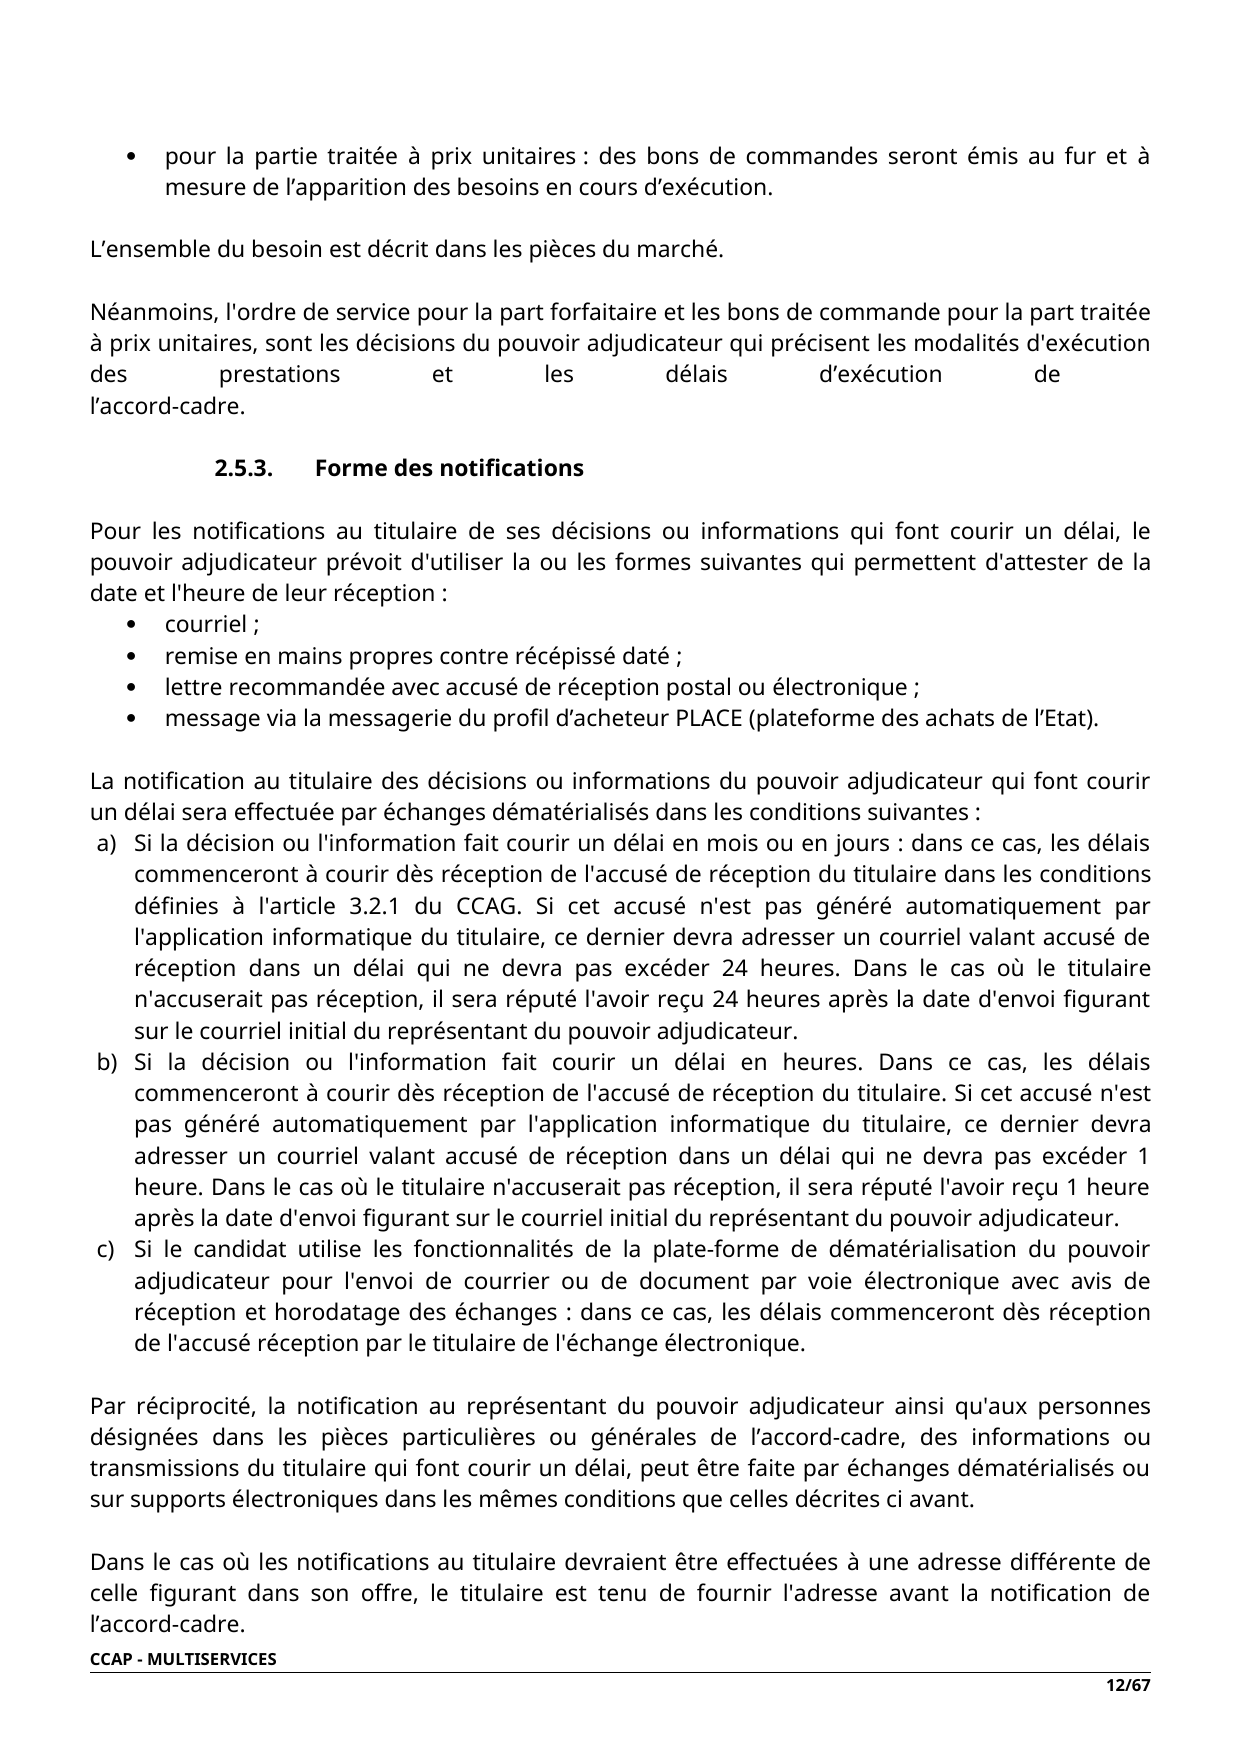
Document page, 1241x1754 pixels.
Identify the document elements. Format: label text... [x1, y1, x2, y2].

text L’ensemble du besoin est décrit dans les pièces du marché. [89, 233, 1152, 264]
list pour la partie traitée à prix unitaires : des bons de commandes seront émis au fur et à mesure de l’apparition des besoins en cours d’exécution. [127, 139, 1151, 202]
text Par réciprocité, la notification au représentant du pouvoir adjudicateur ainsi qu'aux personnes désignées dans les pièces particulières ou générales de l’accord-cadre, des informations ou transmissions du titulaire qui font courir un délai, peut être faite par échanges dématérialisés ou sur supports électroniques dans les mêmes conditions que celles décrites ci avant. [89, 1389, 1152, 1514]
list courriel ; [127, 608, 1152, 639]
list Si la décision ou l'information fait courir un délai en mois ou en jours : dans ce cas, les délais commenceront à courir dès réception de l'accusé de réception du titulaire dans les conditions définies à l'article 3.2.1 du CCAG. Si cet accusé n'est pas généré automatiquement par l'application informatique du titulaire, ce dernier devra adresser un courriel valant accusé de réception dans un délai qui ne devra pas excéder 24 heures. Dans le cas où le titulaire n'accuserait pas réception, il sera réputé l'avoir reçu 24 heures après la date d'envoi figurant sur le courriel initial du représentant du pouvoir adjudicateur. [96, 827, 1152, 1046]
list Forme des notifications [214, 452, 1152, 483]
list message via la messagerie du profil d’acheteur PLACE (plateforme des achats de l’Etat). [127, 702, 1152, 733]
text La notification au titulaire des décisions ou informations du pouvoir adjudicateur qui font courir un délai sera effectuée par échanges dématérialisés dans les conditions suivantes : [89, 764, 1152, 827]
list Si le candidat utilise les fonctionnalités de la plate-forme de dématérialisation du pouvoir adjudicateur pour l'envoi de courrier ou de document par voie électronique avec avis de réception et horodatage des échanges : dans ce cas, les délais commenceront dès réception de l'accusé réception par le titulaire de l'échange électronique. [96, 1233, 1152, 1358]
text Dans le cas où les notifications au titulaire devraient être effectuées à une adresse différente de celle figurant dans son offre, le titulaire est tenu de fournir l'adresse avant la notification de l’accord-cadre. [89, 1546, 1152, 1639]
list lettre recommandée avec accusé de réception postal ou électronique ; [127, 671, 1152, 702]
list Si la décision ou l'information fait courir un délai en heures. Dans ce cas, les délais commenceront à courir dès réception de l'accusé de réception du titulaire. Si cet accusé n'est pas généré automatiquement par l'application informatique du titulaire, ce dernier devra adresser un courriel valant accusé de réception dans un délai qui ne devra pas excéder 1 heure. Dans le cas où le titulaire n'accuserait pas réception, il sera réputé l'avoir reçu 1 heure après la date d'envoi figurant sur le courriel initial du représentant du pouvoir adjudicateur. [96, 1046, 1152, 1233]
text Pour les notifications au titulaire de ses décisions ou informations qui font courir un délai, le pouvoir adjudicateur prévoit d'utiliser la ou les formes suivantes qui permettent d'attester de la date et l'heure de leur réception : [89, 514, 1152, 608]
text Néanmoins, l'ordre de service pour la part forfaitaire et les bons de commande pour la part traitée à prix unitaires, sont les décisions du pouvoir adjudicateur qui précisent les modalités d'exécution des prestations et les délais d’exécution de l’accord-cadre. [89, 296, 1152, 421]
list remise en mains propres contre récépissé daté ; [127, 639, 1152, 671]
